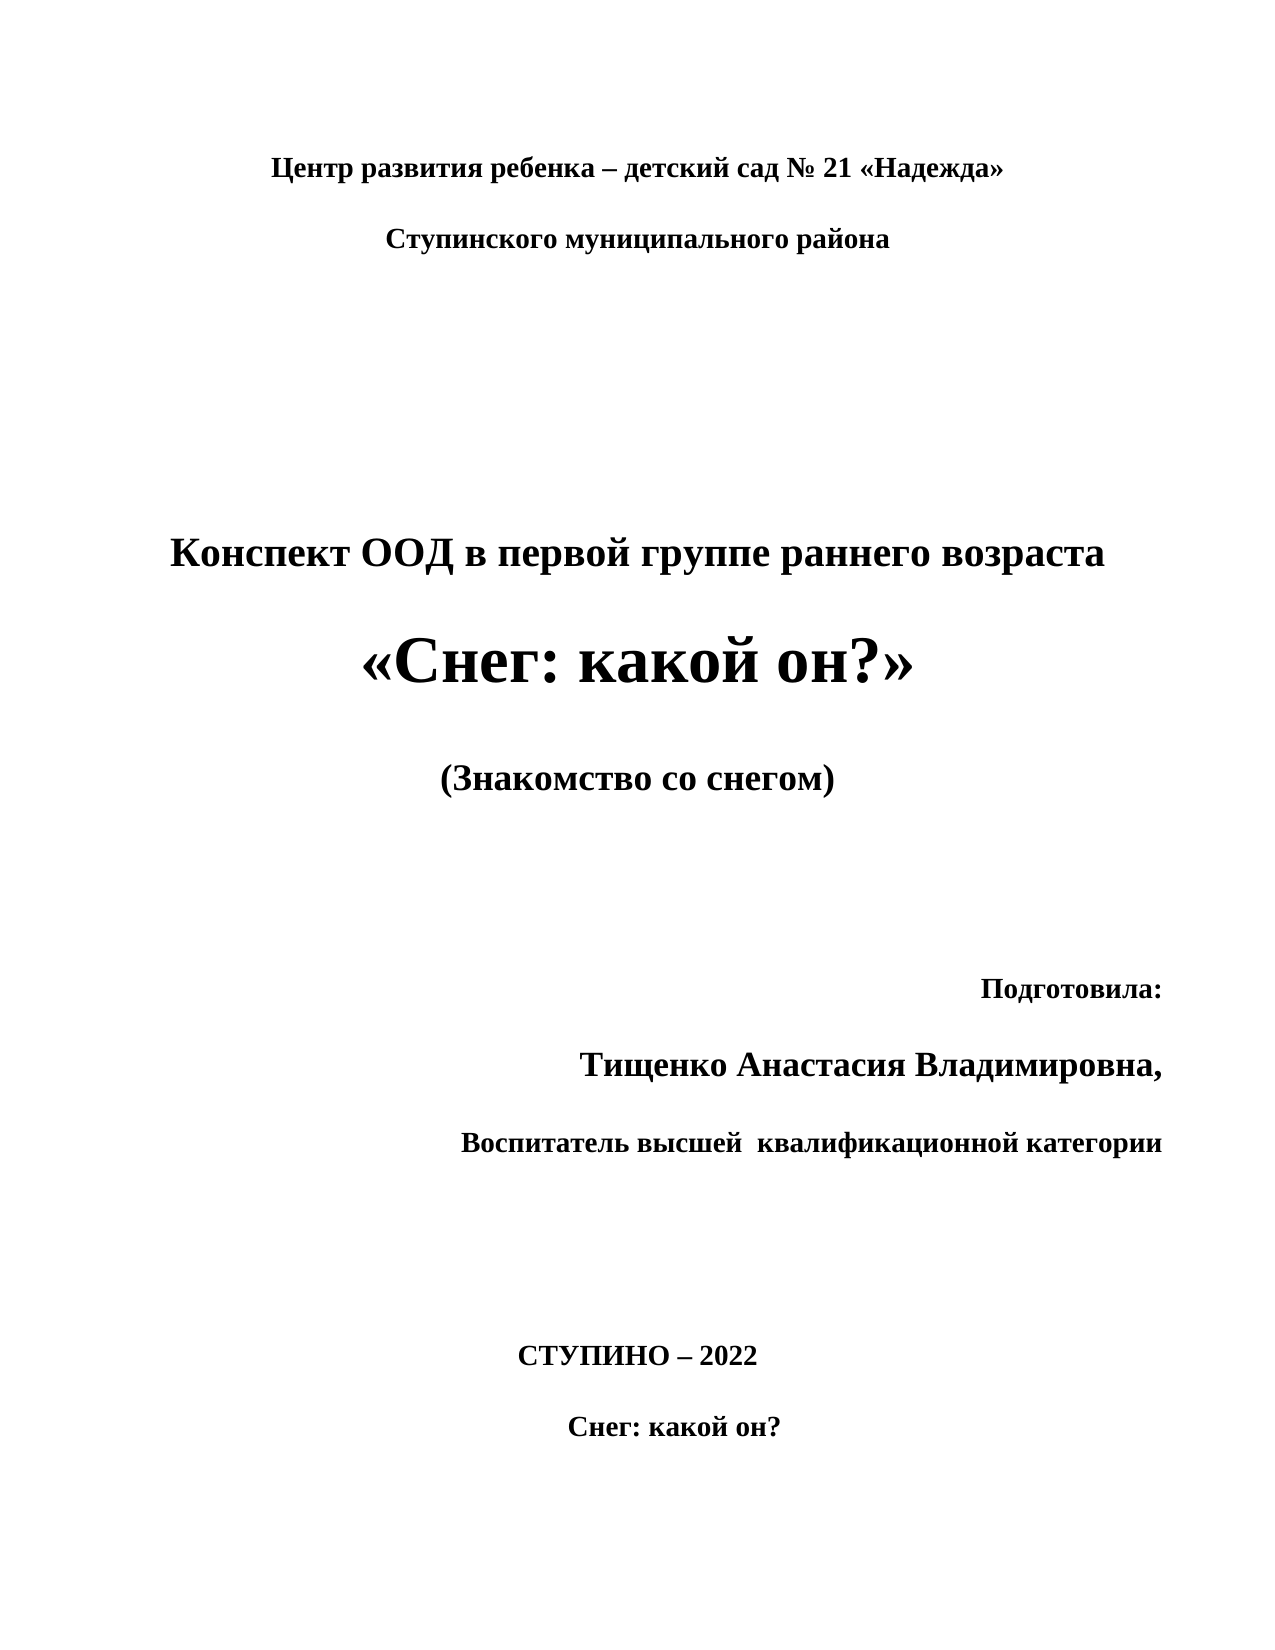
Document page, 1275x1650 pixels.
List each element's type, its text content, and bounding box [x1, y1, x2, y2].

text Снег: какой он? [112, 1409, 1162, 1443]
text Центр развития ребенка – детский сад № 21 «Надежда» [112, 150, 1162, 183]
text Подготовила: [112, 972, 1162, 1005]
text СТУПИНО – 2022 [112, 1338, 1162, 1372]
text «Снег: какой он?» [112, 620, 1162, 697]
text Конспект ООД в первой группе раннего возраста [112, 527, 1162, 575]
text (Знакомство со снегом) [112, 756, 1162, 799]
text Тищенко Анастасия Владимировна, [112, 1043, 1162, 1084]
text Ступинского муниципального района [112, 221, 1162, 255]
text Воспитатель высшей квалификационной категории [112, 1125, 1162, 1158]
